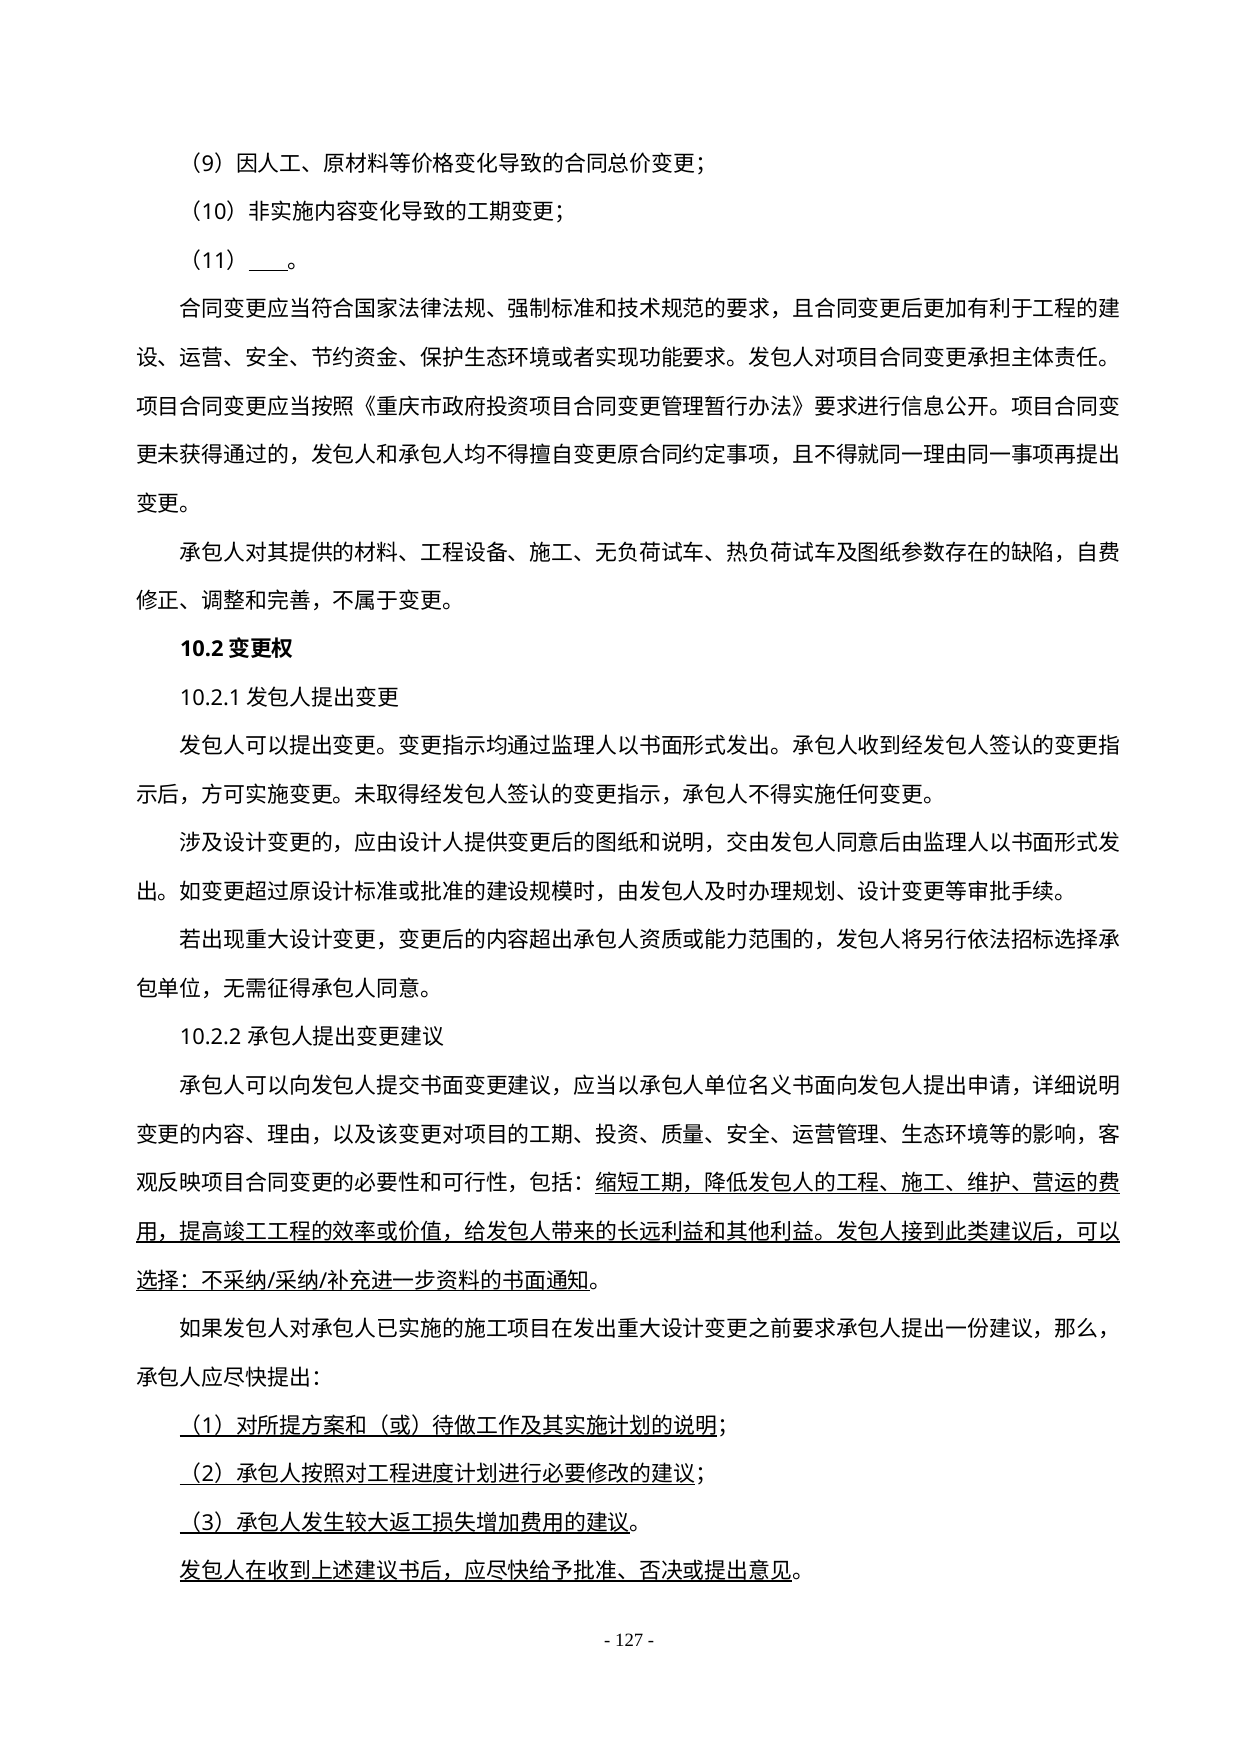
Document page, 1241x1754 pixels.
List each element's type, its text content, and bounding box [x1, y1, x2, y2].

text （11） 。 [136, 242, 1122, 275]
text 发包人在收到上述建议书后，应尽快给予批准、否决或提出意见。 [136, 1553, 1122, 1585]
text 承包人可以向发包人提交书面变更建议，应当以承包人单位名义书面向发包人提出申请，详细说明变更的内容、理由，以及该变更对项目的工期、投资、质量、安全、运营管理、生态环境等的影响，客观反映项目合同变更的必要性和可行性，包括：缩短工期，降低发包人的工程、施工、维护、营运的费用，提高竣工工程的效率或价值，给发包人带来的长远利益和其他利益。发包人接到此类建议后，可以选择：不采纳/采纳/补充进一步资料的书面通知。 [136, 1067, 1122, 1295]
text 如果发包人对承包人已实施的施工项目在发出重大设计变更之前要求承包人提出一份建议，那么，承包人应尽快提出： [136, 1311, 1122, 1392]
text （1）对所提方案和（或）待做工作及其实施计划的说明； [136, 1408, 1122, 1440]
text 涉及设计变更的，应由设计人提供变更后的图纸和说明，交由发包人同意后由监理人以书面形式发出。如变更超过原设计标准或批准的建设规模时，由发包人及时办理规划、设计变更等审批手续。 [136, 825, 1122, 906]
text 10.2.2 承包人提出变更建议 [136, 1019, 1122, 1052]
text 若出现重大设计变更，变更后的内容超出承包人资质或能力范围的，发包人将另行依法招标选择承包单位，无需征得承包人同意。 [136, 922, 1122, 1003]
text （3）承包人发生较大返工损失增加费用的建议。 [136, 1504, 1122, 1537]
text （10）非实施内容变化导致的工期变更； [136, 194, 1122, 227]
text （9）因人工、原材料等价格变化导致的合同总价变更； [136, 146, 1122, 178]
text 合同变更应当符合国家法律法规、强制标准和技术规范的要求，且合同变更后更加有利于工程的建设、运营、安全、节约资金、保护生态环境或者实现功能要求。发包人对项目合同变更承担主体责任。项目合同变更应当按照《重庆市政府投资项目合同变更管理暂行办法》要求进行信息公开。项目合同变更未获得通过的，发包人和承包人均不得擅自变更原合同约定事项，且不得就同一理由同一事项再提出变更。 [136, 291, 1122, 518]
subtitle 10.2变更权 [136, 631, 1122, 664]
text 10.2.1发包人提出变更 [136, 679, 1122, 712]
text 发包人可以提出变更。变更指示均通过监理人以书面形式发出。承包人收到经发包人签认的变更指示后，方可实施变更。未取得经发包人签认的变更指示，承包人不得实施任何变更。 [136, 728, 1122, 809]
text （2）承包人按照对工程进度计划进行必要修改的建议； [136, 1456, 1122, 1489]
text 承包人对其提供的材料、工程设备、施工、无负荷试车、热负荷试车及图纸参数存在的缺陷，自费修正、调整和完善，不属于变更。 [136, 534, 1122, 615]
